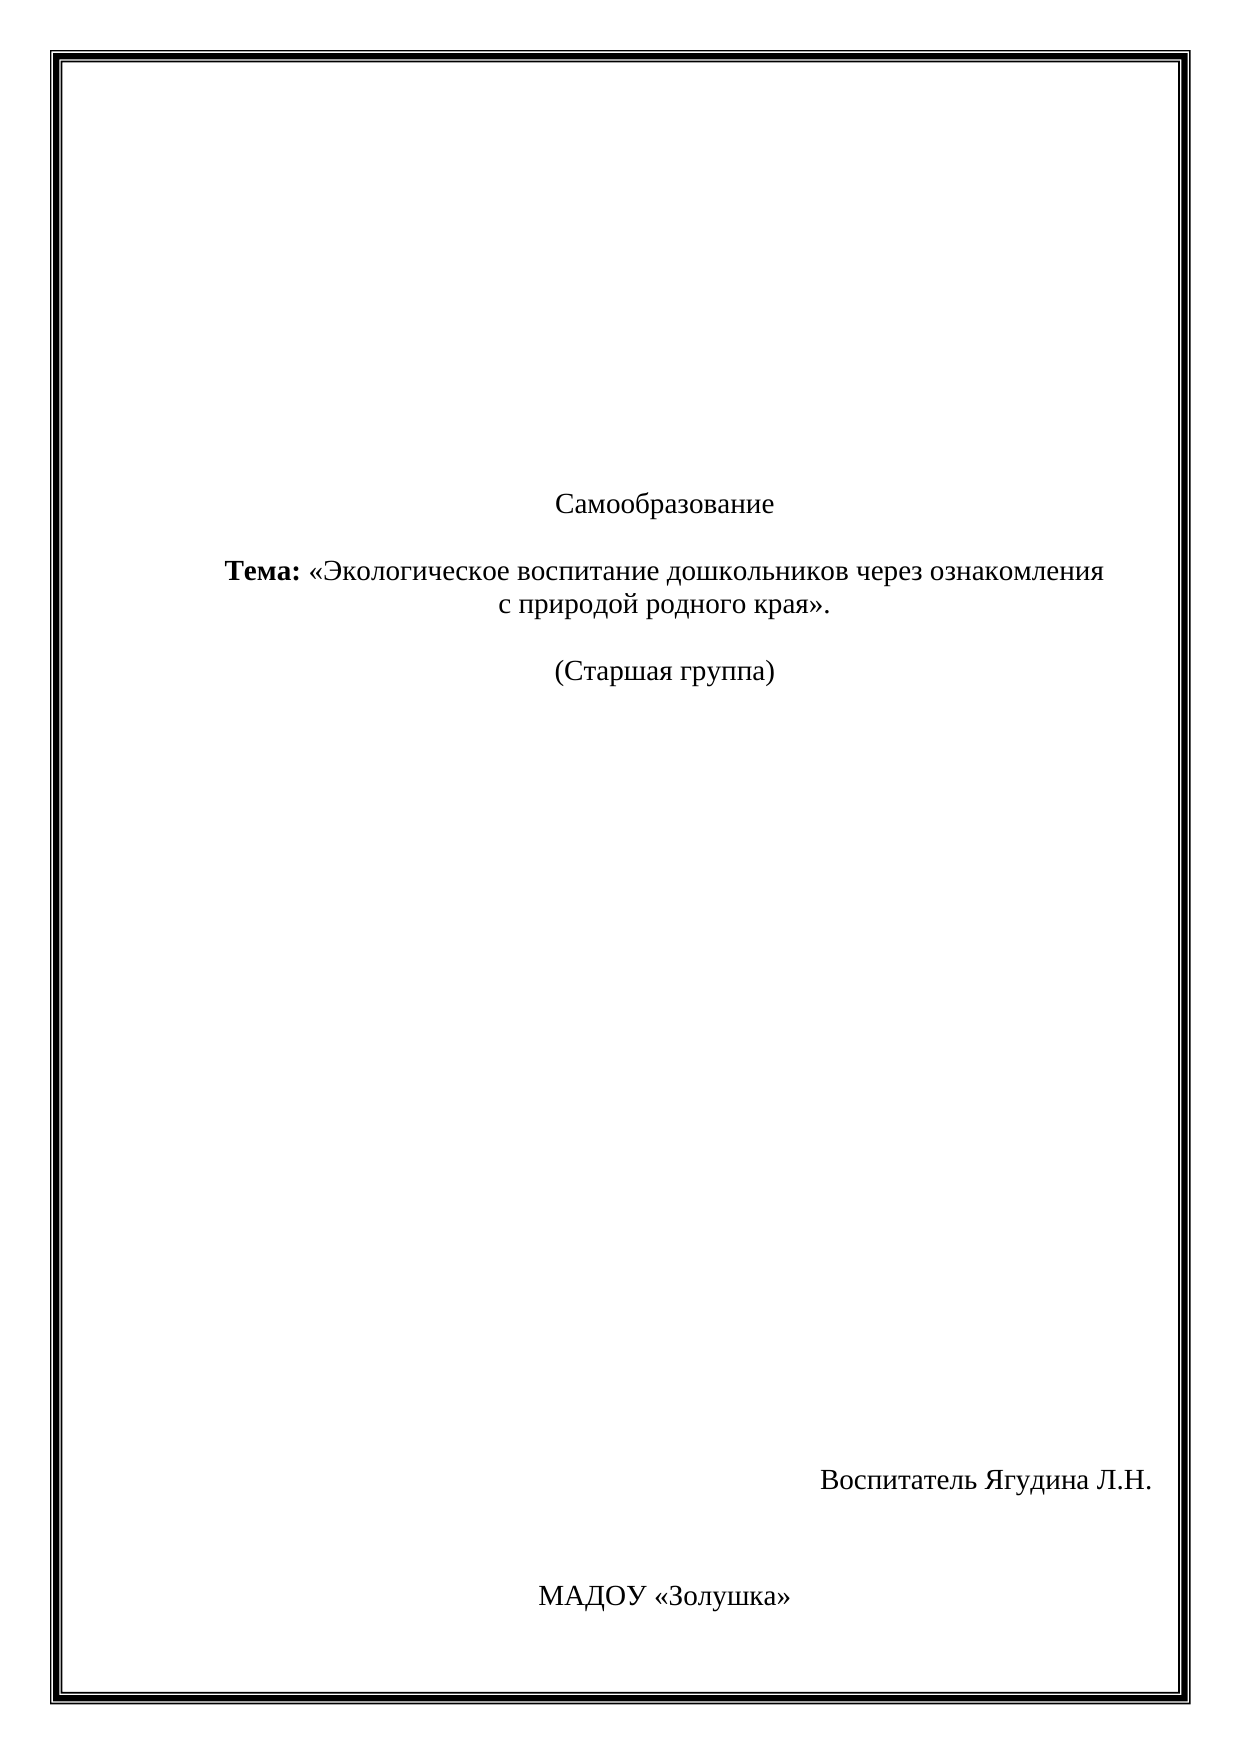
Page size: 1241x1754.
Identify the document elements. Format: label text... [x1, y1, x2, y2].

text Тема: «Экологическое воспитание дошкольников через ознакомления с природой родного края». [214, 553, 1114, 620]
text Воспитатель Ягудина Л.Н. [77, 1462, 1152, 1496]
text Самообразование [214, 486, 1115, 519]
text МАДОУ «Золушка» [214, 1578, 1115, 1611]
text (Старшая группа) [214, 653, 1115, 687]
